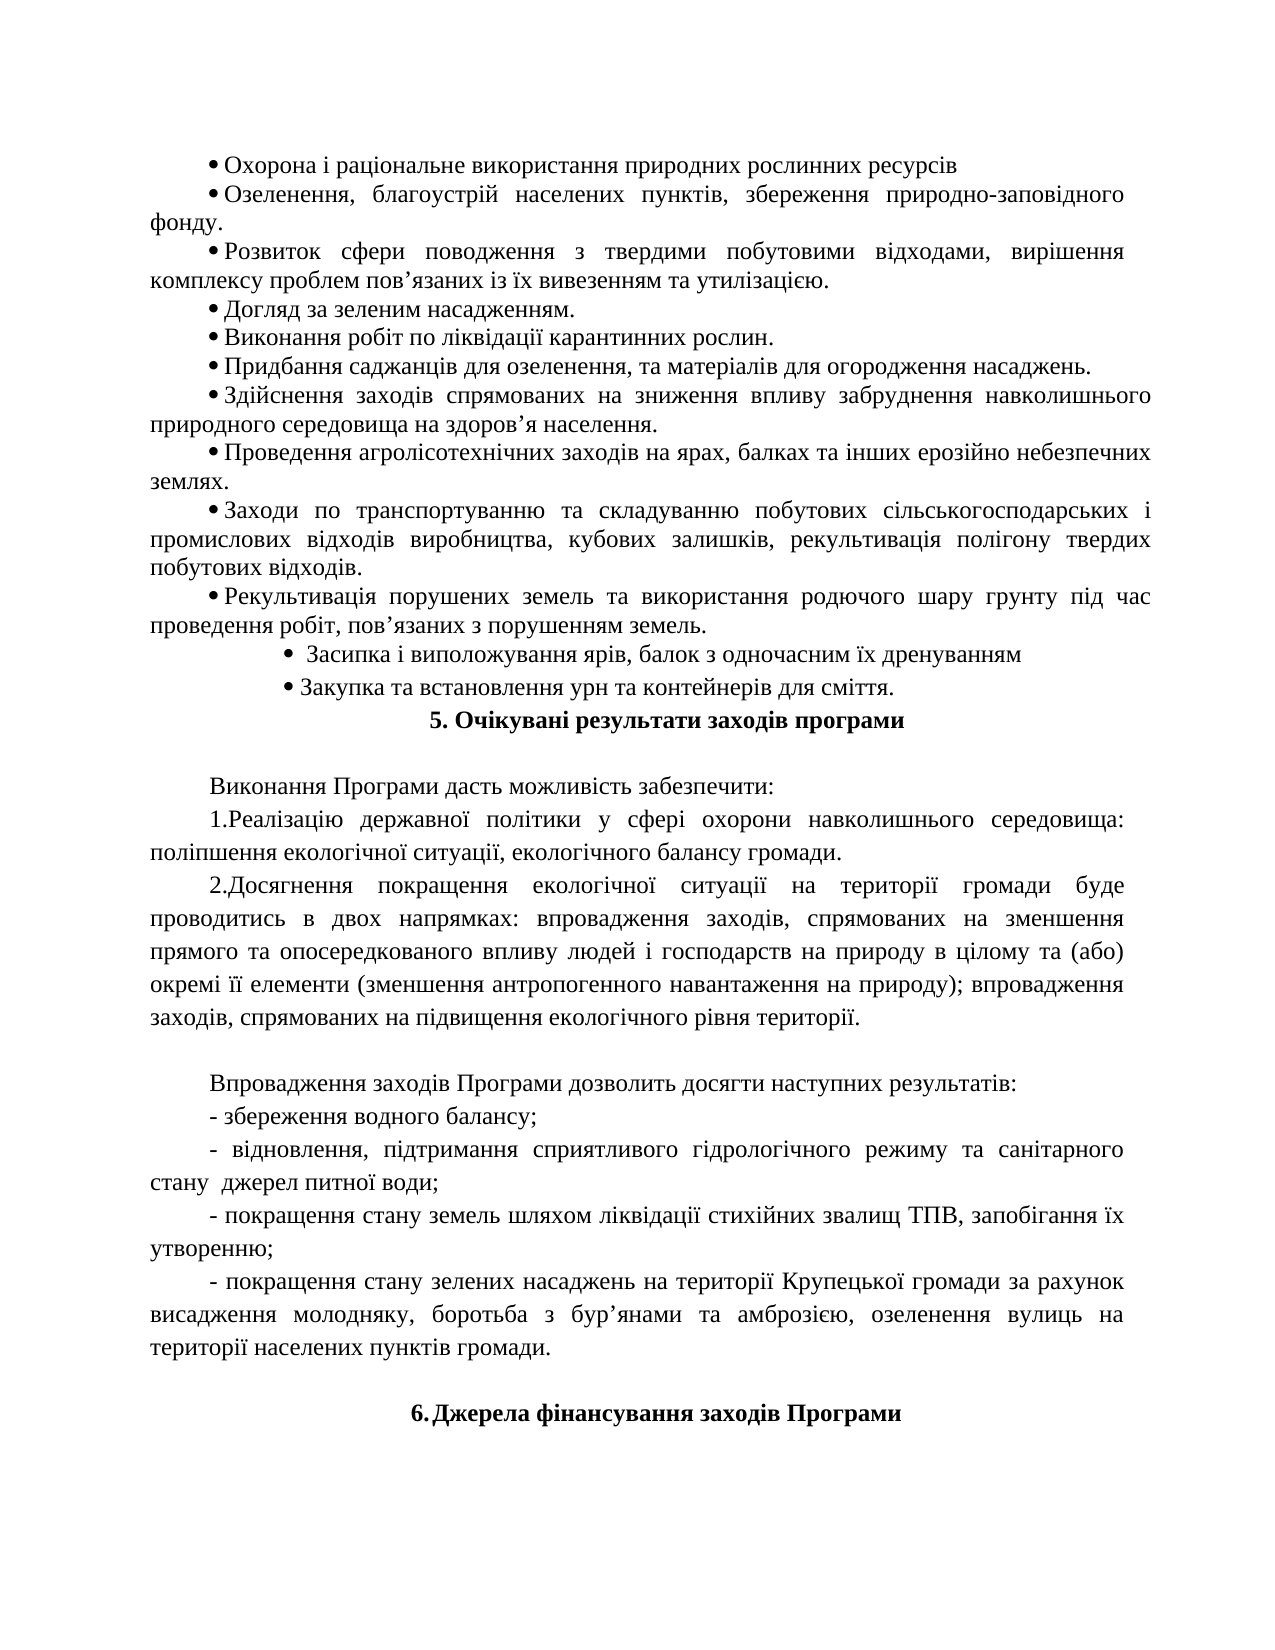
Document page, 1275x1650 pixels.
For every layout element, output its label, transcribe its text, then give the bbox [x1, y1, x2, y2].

list Розвиток сфери поводження з твердими побутовими відходами, вирішення комплексу проблем пов’язаних із їх вивезенням та утилізацією. [150, 236, 1125, 294]
list Рекультивація порушених земель та використання родючого шару грунту під час проведення робіт, пов’язаних з порушенням земель. [150, 581, 1152, 639]
text Виконання Програми дасть можливість забезпечити: [150, 771, 1125, 799]
list Проведення агролісотехнічних заходів на ярах, балках та інших ерозійно небезпечних землях. [150, 437, 1152, 495]
list Догляд за зеленим насадженням. [150, 294, 1125, 322]
text 5. Очікувані результати заходів програми [150, 705, 1125, 733]
text 2.Досягнення покращення екологічної ситуації на території громади буде проводитись в двох напрямках: впровадження заходів, спрямованих на зменшення прямого та опосередкованого впливу людей і господарств на природу в цілому та (або) окремі її елементи (зменшення антропогенного навантаження на природу); впровадження заходів, спрямованих на підвищення екологічного рівня території. [150, 870, 1125, 1031]
list Придбання саджанців для озеленення, та матеріалів для огородження насаджень. [150, 351, 1125, 380]
text - покращення стану зелених насаджень на території Крупецької громади за рахунок висадження молодняку, боротьба з бур’янами та амброзією, озеленення вулиць на території населених пунктів громади. [150, 1266, 1125, 1361]
list Охорона і раціональне використання природних рослинних ресурсів [150, 150, 1125, 179]
list Заходи по транспортуванню та складуванню побутових сільськогосподарських і промислових відходів виробництва, кубових залишків, рекультивація полігону твердих побутових відходів. [150, 495, 1152, 581]
text Впровадження заходів Програми дозволить досягти наступних результатів: [150, 1068, 1125, 1097]
text - відновлення, підтримання сприятливого гідрологічного режиму та санітарного стану джерел питної води; [150, 1134, 1125, 1196]
list Закупка та встановлення урн та контейнерів для сміття. [225, 672, 1125, 701]
list Здійснення заходів спрямованих на зниження впливу забруднення навколишнього природного середовища на здоров’я населення. [150, 380, 1152, 437]
text - збереження водного балансу; [150, 1101, 1125, 1130]
text - покращення стану земель шляхом ліквідації стихійних звалищ ТПВ, запобігання їх утворенню; [150, 1200, 1125, 1262]
list Озеленення, благоустрій населених пунктів, збереження природно-заповідного фонду. [150, 179, 1125, 236]
text 1.Реалізацію державної політики у сфері охорони навколишнього середовища: поліпшення екологічної ситуації, екологічного балансу громади. [150, 804, 1125, 866]
list Засипка і виположування ярів, балок з одночасним їх дренуванням [225, 639, 1125, 667]
list Джерела фінансування заходів Програми [187, 1398, 1125, 1427]
list Виконання робіт по ліквідації карантинних рослин. [150, 322, 1125, 351]
